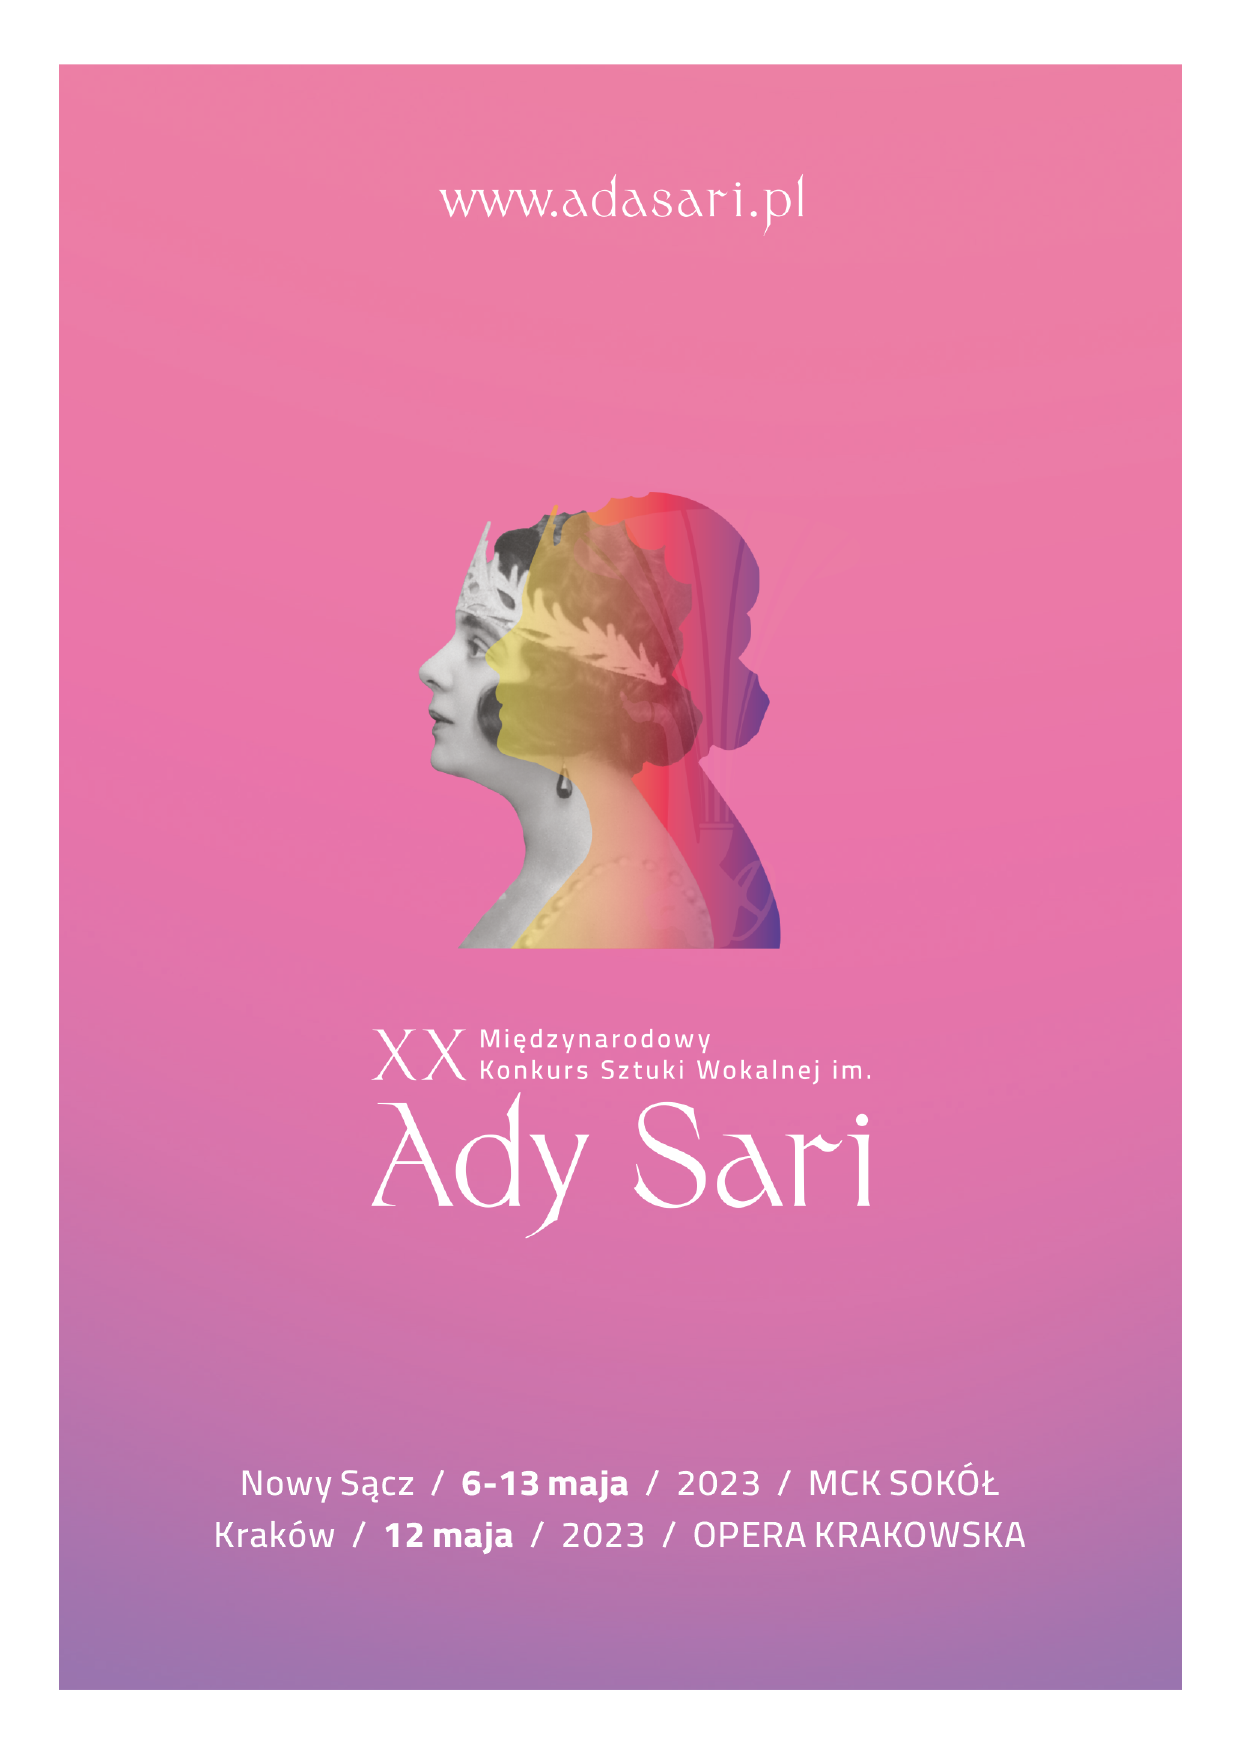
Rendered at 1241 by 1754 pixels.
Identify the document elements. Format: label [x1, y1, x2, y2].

picture [59, 64, 1182, 1690]
